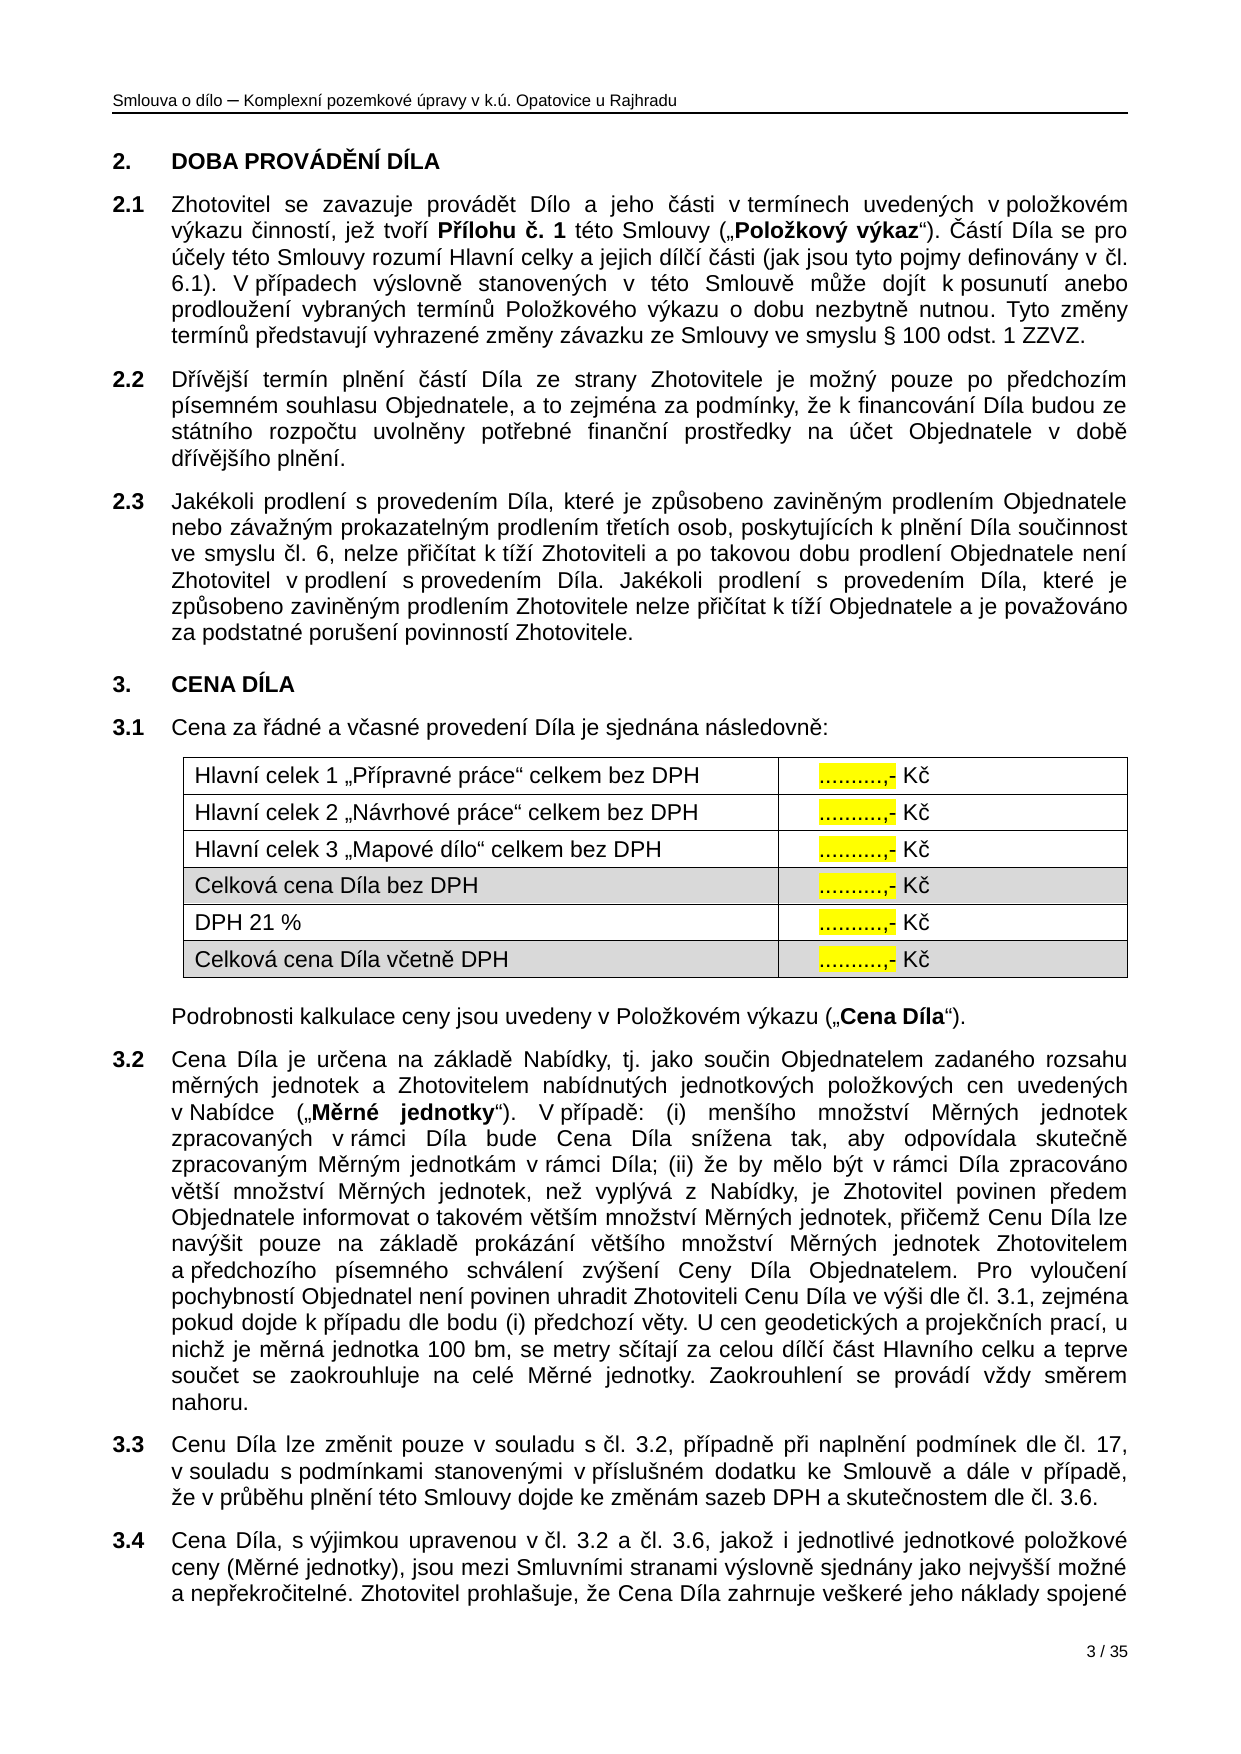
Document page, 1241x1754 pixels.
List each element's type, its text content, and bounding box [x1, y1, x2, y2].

table_cell ..........,- Kč [779, 831, 1127, 867]
text Jakékoli prodlení s provedením Díla, které je způsobeno zaviněným prodlením Objednatele nebo závažným prokazatelným prodlením třetích osob, poskytujících k plnění Díla součinnost ve smyslu čl. 6, nelze přičítat k tíží Zhotoviteli a po takovou dobu prodlení Objednatele není Zhotovitel v prodlení s provedením Díla. Jakékoli prodlení s provedením Díla, které je způsobeno zaviněným prodlením Zhotovitele nelze přičítat k tíží Objednatele a je považováno za podstatné porušení povinností Zhotovitele. [112, 488, 1128, 646]
table_cell Celková cena Díla včetně DPH [184, 941, 778, 977]
table_cell ..........,- Kč [779, 905, 1127, 940]
text Doba PROVÁDĚNÍ díla [112, 148, 1128, 174]
text Cena díla [112, 671, 1128, 697]
table_cell DPH 21 % [184, 905, 778, 940]
table_header ..........,- Kč [779, 758, 1127, 793]
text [112, 1527, 1128, 1606]
text Cena Díla je určena na základě Nabídky, tj. jako součin Objednatelem zadaného rozsahu měrných jednotek a Zhotovitelem nabídnutých jednotkových položkových cen uvedených v Nabídce („Měrné jednotky“). V případě: (i) menšího množství Měrných jednotek zpracovaných v rámci Díla bude Cena Díla snížena tak, aby odpovídala skutečně zpracovaným Měrným jednotkám v rámci Díla; (ii) že by mělo být v rámci Díla zpracováno větší množství Měrných jednotek, než vyplývá z Nabídky, je Zhotovitel povinen předem Objednatele informovat o takovém větším množství Měrných jednotek, přičemž Cenu Díla lze navýšit pouze na základě prokázání většího množství Měrných jednotek Zhotovitelem a předchozího písemného schválení zvýšení Ceny Díla Objednatelem. Pro vyloučení pochybností Objednatel není povinen uhradit Zhotoviteli Cenu Díla ve výši dle čl. 3.1, zejména pokud dojde k případu dle bodu (i) předchozí věty. U cen geodetických a projekčních prací, u nichž je měrná jednotka 100 bm, se metry sčítají za celou dílčí část Hlavního celku a teprve součet se zaokrouhluje na celé Měrné jednotky. Zaokrouhlení se provádí vždy směrem nahoru. [112, 1046, 1128, 1415]
table_cell Celková cena Díla bez DPH [184, 868, 778, 903]
table_header Hlavní celek 1 „Přípravné práce“ celkem bez DPH [184, 758, 778, 793]
list Podrobnosti kalkulace ceny jsou uvedeny v Položkovém výkazu („Cena Díla“). [171, 1003, 1128, 1029]
table_cell Hlavní celek 2 „Návrhové práce“ celkem bez DPH [184, 795, 778, 830]
table_cell ..........,- Kč [779, 868, 1127, 903]
text Dřívější termín plnění částí Díla ze strany Zhotovitele je možný pouze po předchozím písemném souhlasu Objednatele, a to zejména za podmínky, že k financování Díla budou ze státního rozpočtu uvolněny potřebné finanční prostředky na účet Objednatele v době dřívějšího plnění. [112, 366, 1128, 471]
text Cena za řádné a včasné provedení Díla je sjednána následovně: [112, 714, 1128, 740]
text Cenu Díla lze změnit pouze v souladu s čl. 3.2, případně při naplnění podmínek dle čl. 17, v souladu s podmínkami stanovenými v příslušném dodatku ke Smlouvě a dále v případě, že v průběhu plnění této Smlouvy dojde ke změnám sazeb DPH a skutečnostem dle čl. 3.6. [112, 1431, 1128, 1511]
table_cell ..........,- Kč [779, 941, 1127, 977]
table_cell Hlavní celek 3 „Mapové dílo“ celkem bez DPH [184, 831, 778, 867]
table_cell ..........,- Kč [779, 795, 1127, 830]
text Zhotovitel se zavazuje provádět Dílo a jeho části v termínech uvedených v položkovém výkazu činností, jež tvoří Přílohu č. 1 této Smlouvy („Položkový výkaz“). Částí Díla se pro účely této Smlouvy rozumí Hlavní celky a jejich dílčí části (jak jsou tyto pojmy definovány v čl. 6.1). V případech výslovně stanovených v této Smlouvě může dojít k posunutí anebo prodloužení vybraných termínů Položkového výkazu o dobu nezbytně nutnou. Tyto změny termínů představují vyhrazené změny závazku ze Smlouvy ve smyslu § 100 odst. 1 ZZVZ. [112, 191, 1128, 349]
